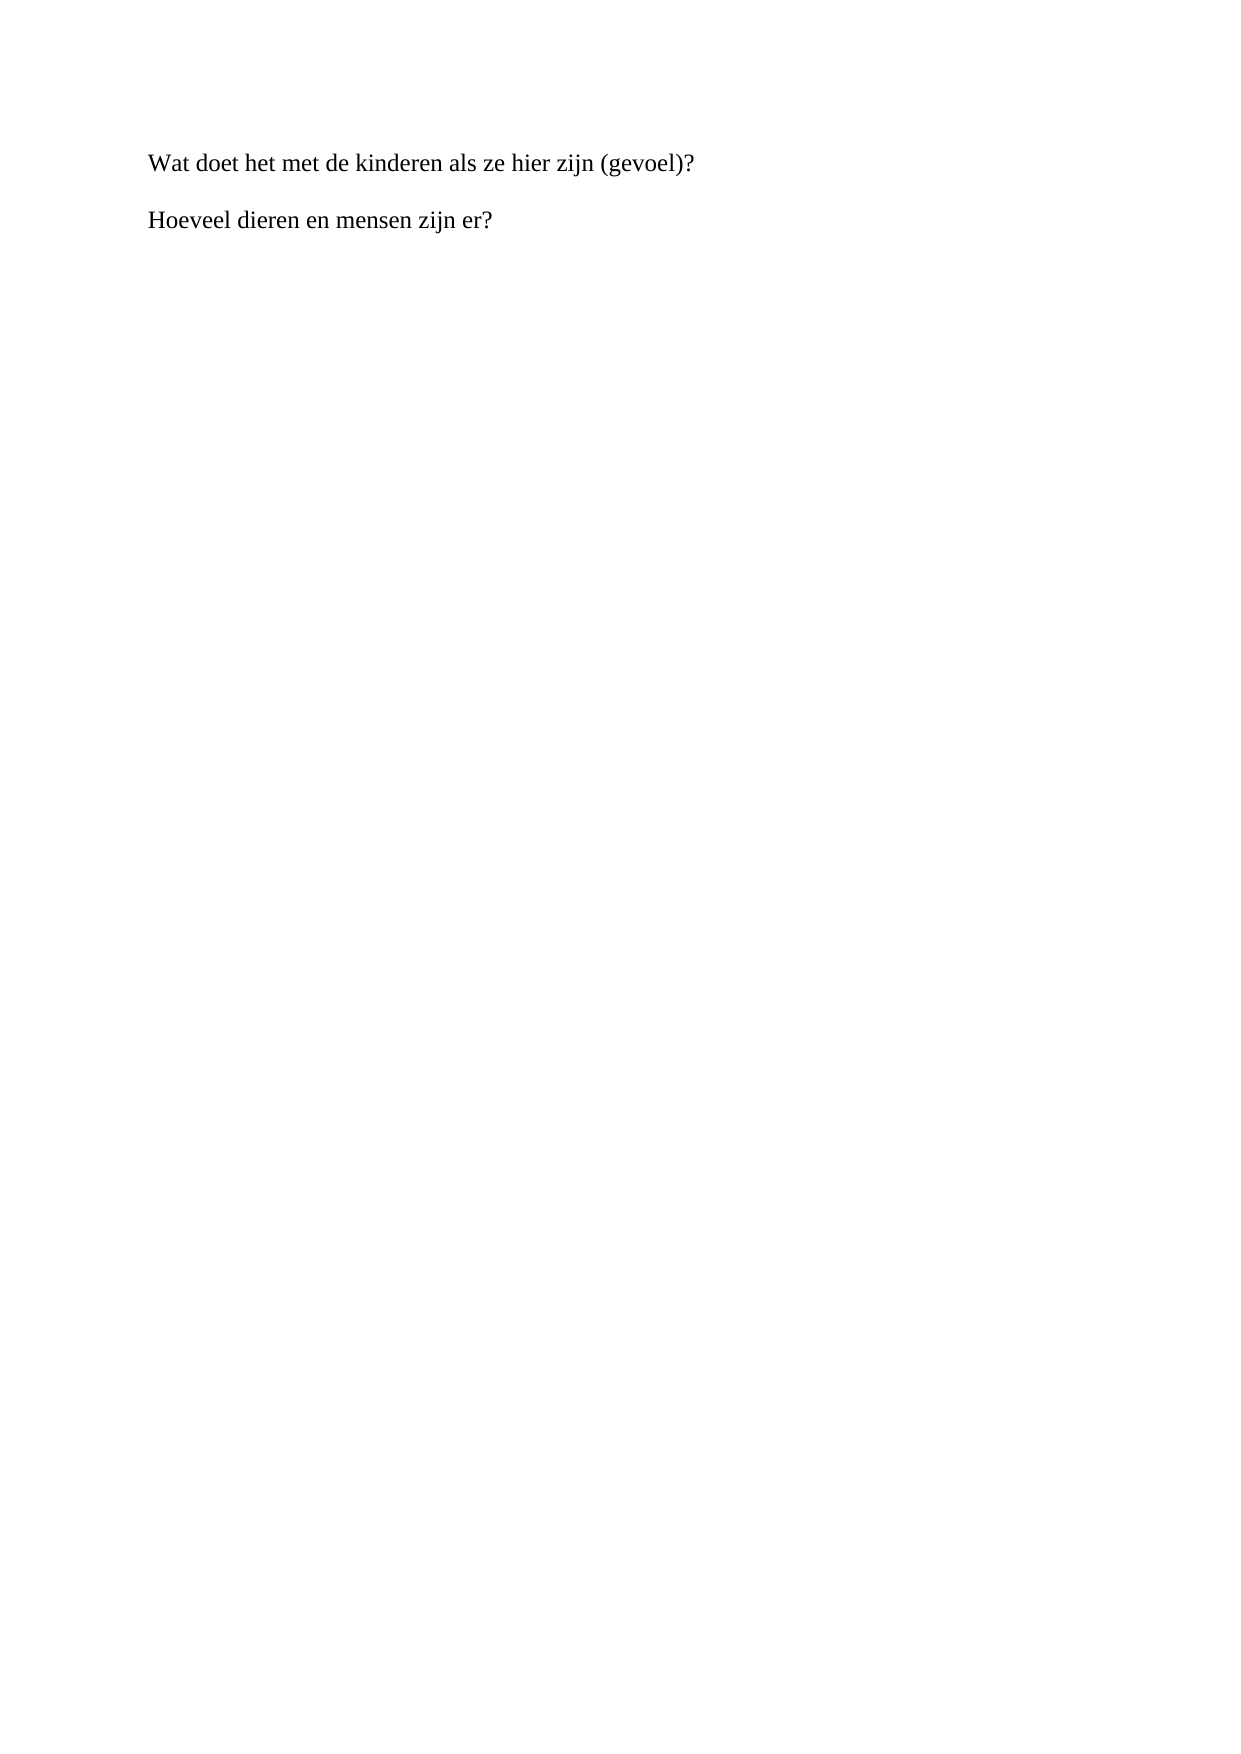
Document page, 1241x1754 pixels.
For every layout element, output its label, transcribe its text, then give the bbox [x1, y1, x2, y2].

text Hoeveel dieren en mensen zijn er? [148, 205, 1093, 234]
text Wat doet het met de kinderen als ze hier zijn (gevoel)? [148, 148, 1093, 176]
